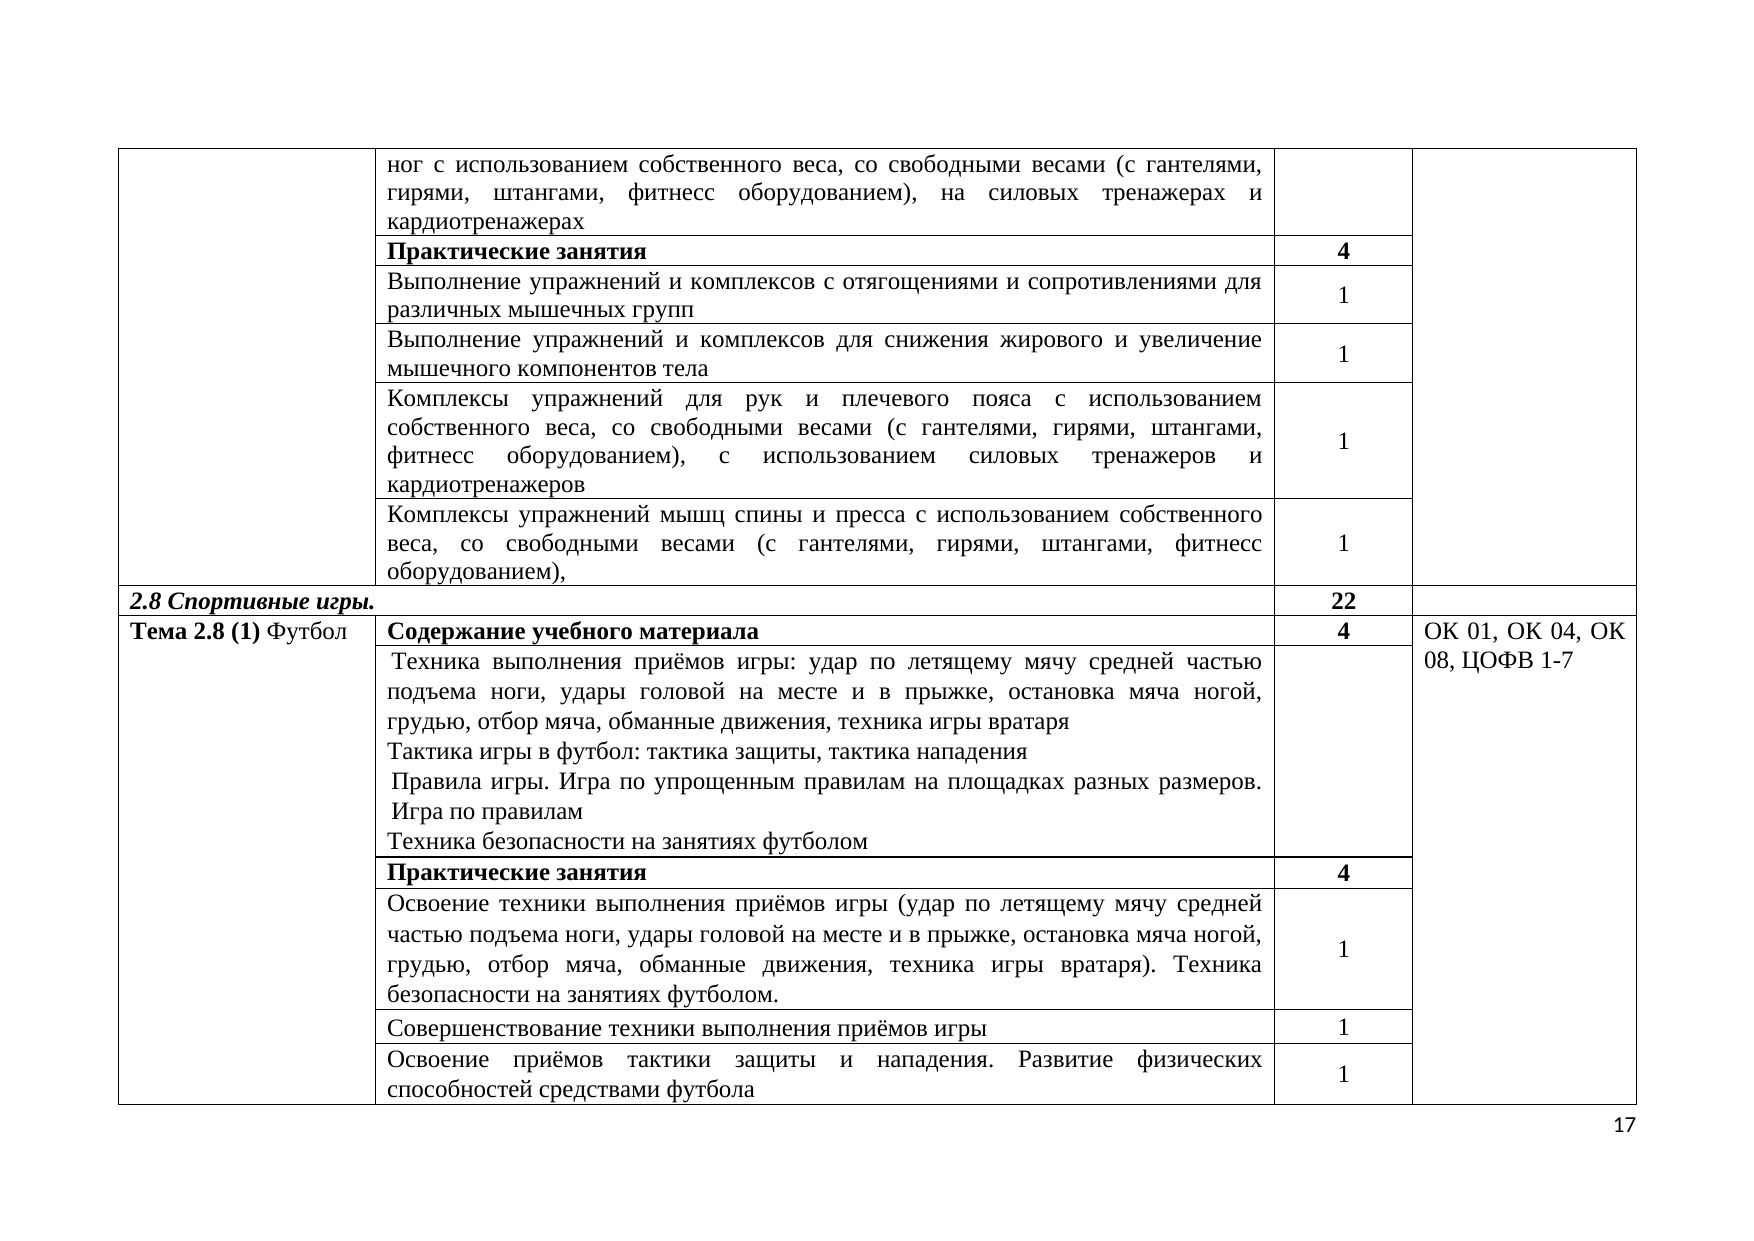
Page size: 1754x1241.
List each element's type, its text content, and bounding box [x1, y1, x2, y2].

table_cell ОК 01, ОК 04, ОК 08, ЦОФВ 1-7 [1413, 616, 1636, 1104]
table_cell Техника выполнения приёмов игры: удар по летящему мячу средней частью подъема ноги, удары головой на месте и в прыжке, остановка мяча ногой, грудью, отбор мяча, обманные движения, техника игры вратаря Тактика игры в футбол: тактика защиты, тактика нападения Правила игры. Игра по упрощенным правилам на площадках разных размеров. Игра по правилам Техника безопасности на занятиях футболом [376, 646, 1274, 856]
table_cell 4 [1275, 236, 1412, 265]
table_cell Практические занятия [376, 236, 1274, 265]
table_cell 1 [1275, 324, 1412, 382]
table_cell Практические занятия [376, 858, 1274, 887]
table_cell Комплексы упражнений мышц спины и пресса с использованием собственного веса, со свободными весами (с гантелями, гирями, штангами, фитнесс оборудованием), [376, 499, 1274, 585]
table_cell [1275, 149, 1412, 235]
table_cell 1 [1275, 889, 1412, 1009]
table_cell Выполнение упражнений и комплексов для снижения жирового и увеличение мышечного компонентов тела [376, 324, 1274, 382]
table_cell 22 [1275, 586, 1412, 615]
table_cell Выполнение упражнений и комплексов с отягощениями и сопротивлениями для различных мышечных групп [376, 266, 1274, 323]
table_cell 1 [1275, 1010, 1412, 1043]
table_cell 4 [1275, 616, 1412, 645]
table_cell 1 [1275, 1044, 1412, 1104]
table_cell Тема 2.8 (1) Футбол [119, 616, 375, 1104]
table_cell 1 [1275, 266, 1412, 323]
table_cell [1275, 646, 1412, 856]
table_cell [1413, 586, 1636, 615]
table_cell 1 [1275, 499, 1412, 585]
table_cell Освоение приёмов тактики защиты и нападения. Развитие физических способностей средствами футбола [376, 1044, 1274, 1104]
table_cell Содержание учебного материала [376, 616, 1274, 645]
table_cell 2.8 Спортивные игры. [119, 586, 1274, 615]
table_cell Совершенствование техники выполнения приёмов игры [376, 1010, 1274, 1043]
table_cell 4 [1275, 858, 1412, 887]
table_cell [376, 149, 1274, 235]
table_cell Комплексы упражнений для рук и плечевого пояса с использованием собственного веса, со свободными весами (с гантелями, гирями, штангами, фитнесс оборудованием), с использованием силовых тренажеров и кардиотренажеров [376, 383, 1274, 498]
table_cell 1 [1275, 383, 1412, 498]
table_cell Освоение техники выполнения приёмов игры (удар по летящему мячу средней частью подъема ноги, удары головой на месте и в прыжке, остановка мяча ногой, грудью, отбор мяча, обманные движения, техника игры вратаря). Техника безопасности на занятиях футболом. [376, 889, 1274, 1009]
